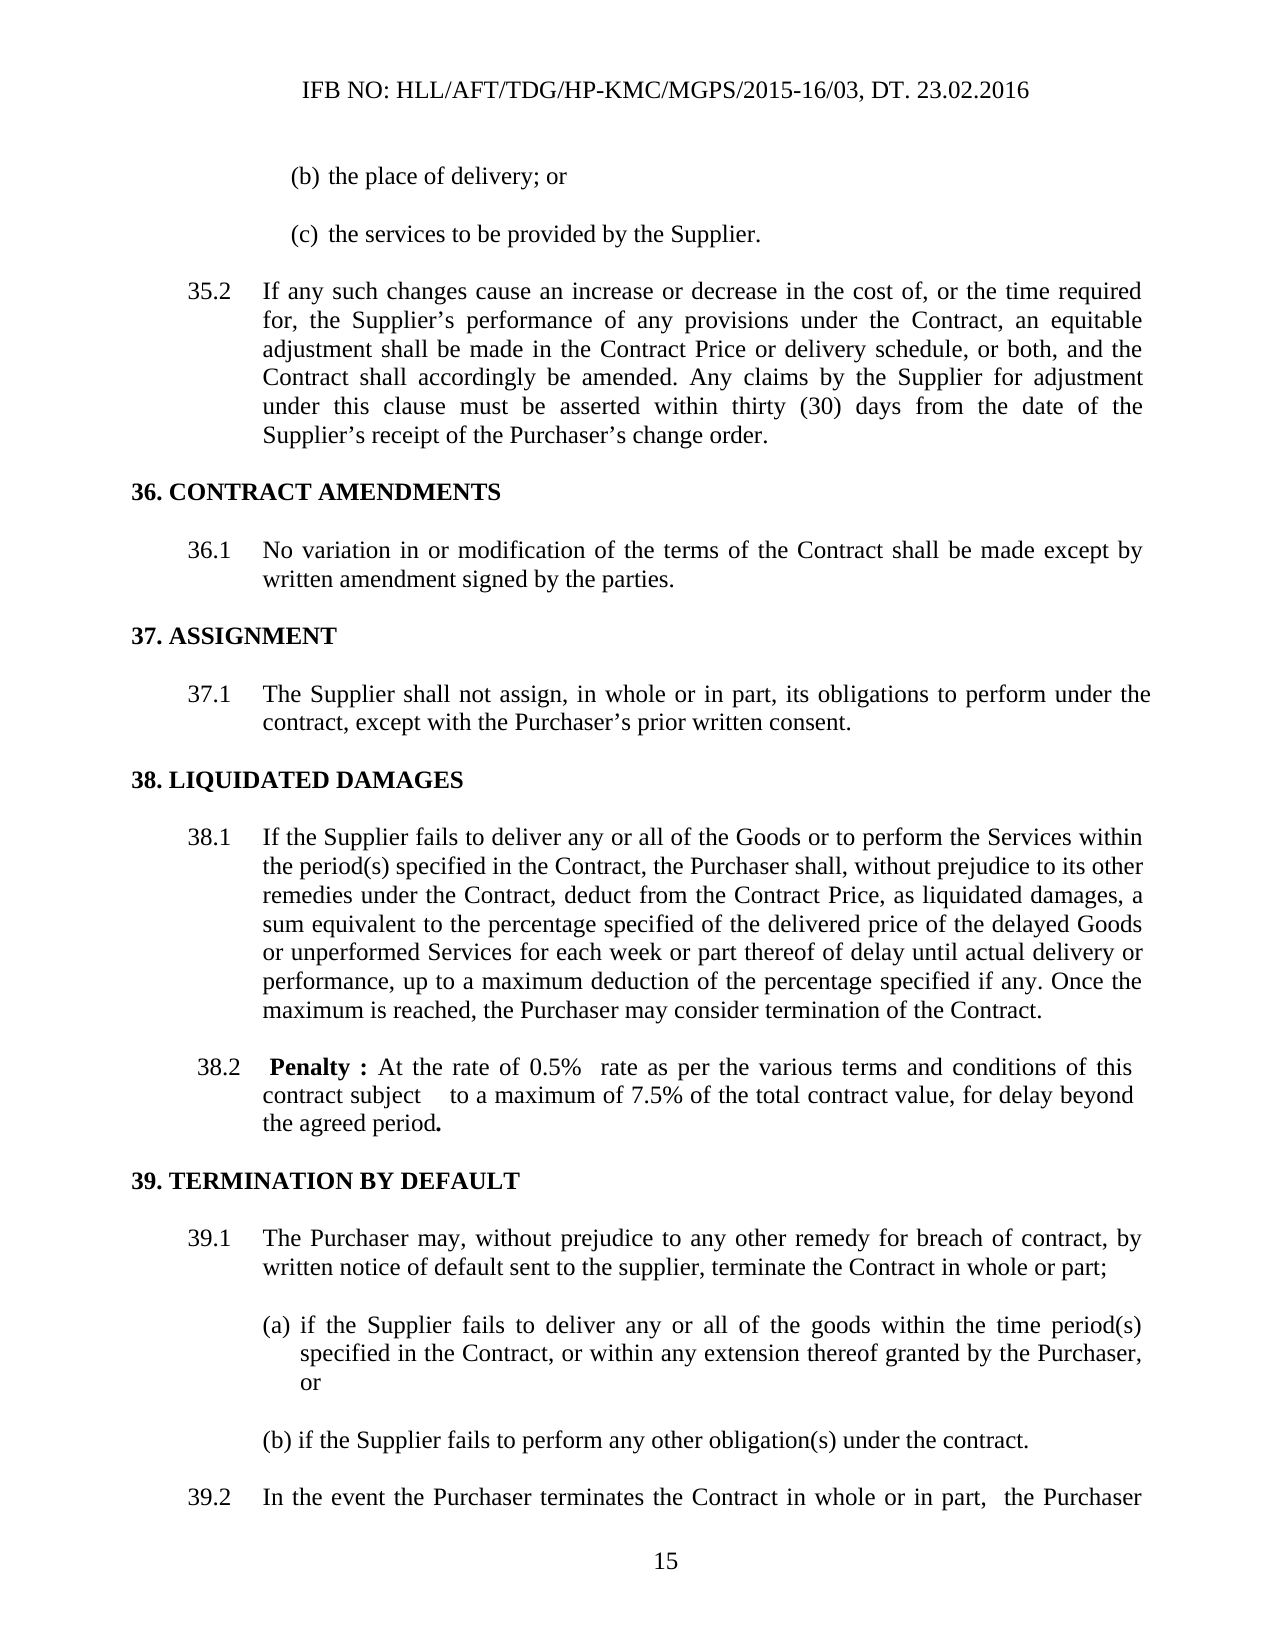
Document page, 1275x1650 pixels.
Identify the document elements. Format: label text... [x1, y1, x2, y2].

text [187, 1482, 1144, 1511]
text 35.2 If any such changes cause an increase or decrease in the cost of, or the time required for, the Supplier’s performance of any provisions under the Contract, an equitable adjustment shall be made in the Contract Price or delivery schedule, or both, and the Contract shall accordingly be amended. Any claims by the Supplier for adjustment under this clause must be asserted within thirty (30) days from the date of the Supplier’s receipt of the Purchaser’s change order. [187, 276, 1144, 449]
list if the Supplier fails to deliver any or all of the goods within the time period(s) specified in the Contract, or within any extension thereof granted by the Purchaser, or [262, 1310, 1144, 1396]
text 38.1 If the Supplier fails to deliver any or all of the Goods or to perform the Services within the period(s) specified in the Contract, the Purchaser shall, without prejudice to its other remedies under the Contract, deduct from the Contract Price, as liquidated damages, a sum equivalent to the percentage specified of the delivered price of the delayed Goods or unperformed Services for each week or part thereof of delay until actual delivery or performance, up to a maximum deduction of the percentage specified if any. Once the maximum is reached, the Purchaser may consider termination of the Contract. [187, 822, 1144, 1024]
text (b) if the Supplier fails to perform any other obligation(s) under the contract. [262, 1425, 1144, 1453]
text 36. CONTRACT AMENDMENTS [131, 477, 1200, 506]
text 37. ASSIGNMENT [131, 621, 1200, 650]
text 38.2 Penalty : At the rate of 0.5% rate as per the various terms and conditions of this contract subject to a maximum of 7.5% of the total contract value, for delay beyond the agreed period. [169, 1052, 1134, 1137]
text 36.1 No variation in or modification of the terms of the Contract shall be made except by written amendment signed by the parties. [187, 535, 1144, 592]
text 39.1 The Purchaser may, without prejudice to any other remedy for breach of contract, by written notice of default sent to the supplier, terminate the Contract in whole or part; [187, 1223, 1144, 1281]
list the services to be provided by the Supplier. [291, 219, 1144, 247]
text 37.1 The Supplier shall not assign, in whole or in part, its obligations to perform under the contract, except with the Purchaser’s prior written consent. [187, 679, 1153, 736]
text 39. TERMINATION BY DEFAULT [131, 1166, 1200, 1195]
text 38. LIQUIDATED DAMAGES [131, 765, 1200, 794]
list the place of delivery; or [291, 161, 1144, 190]
